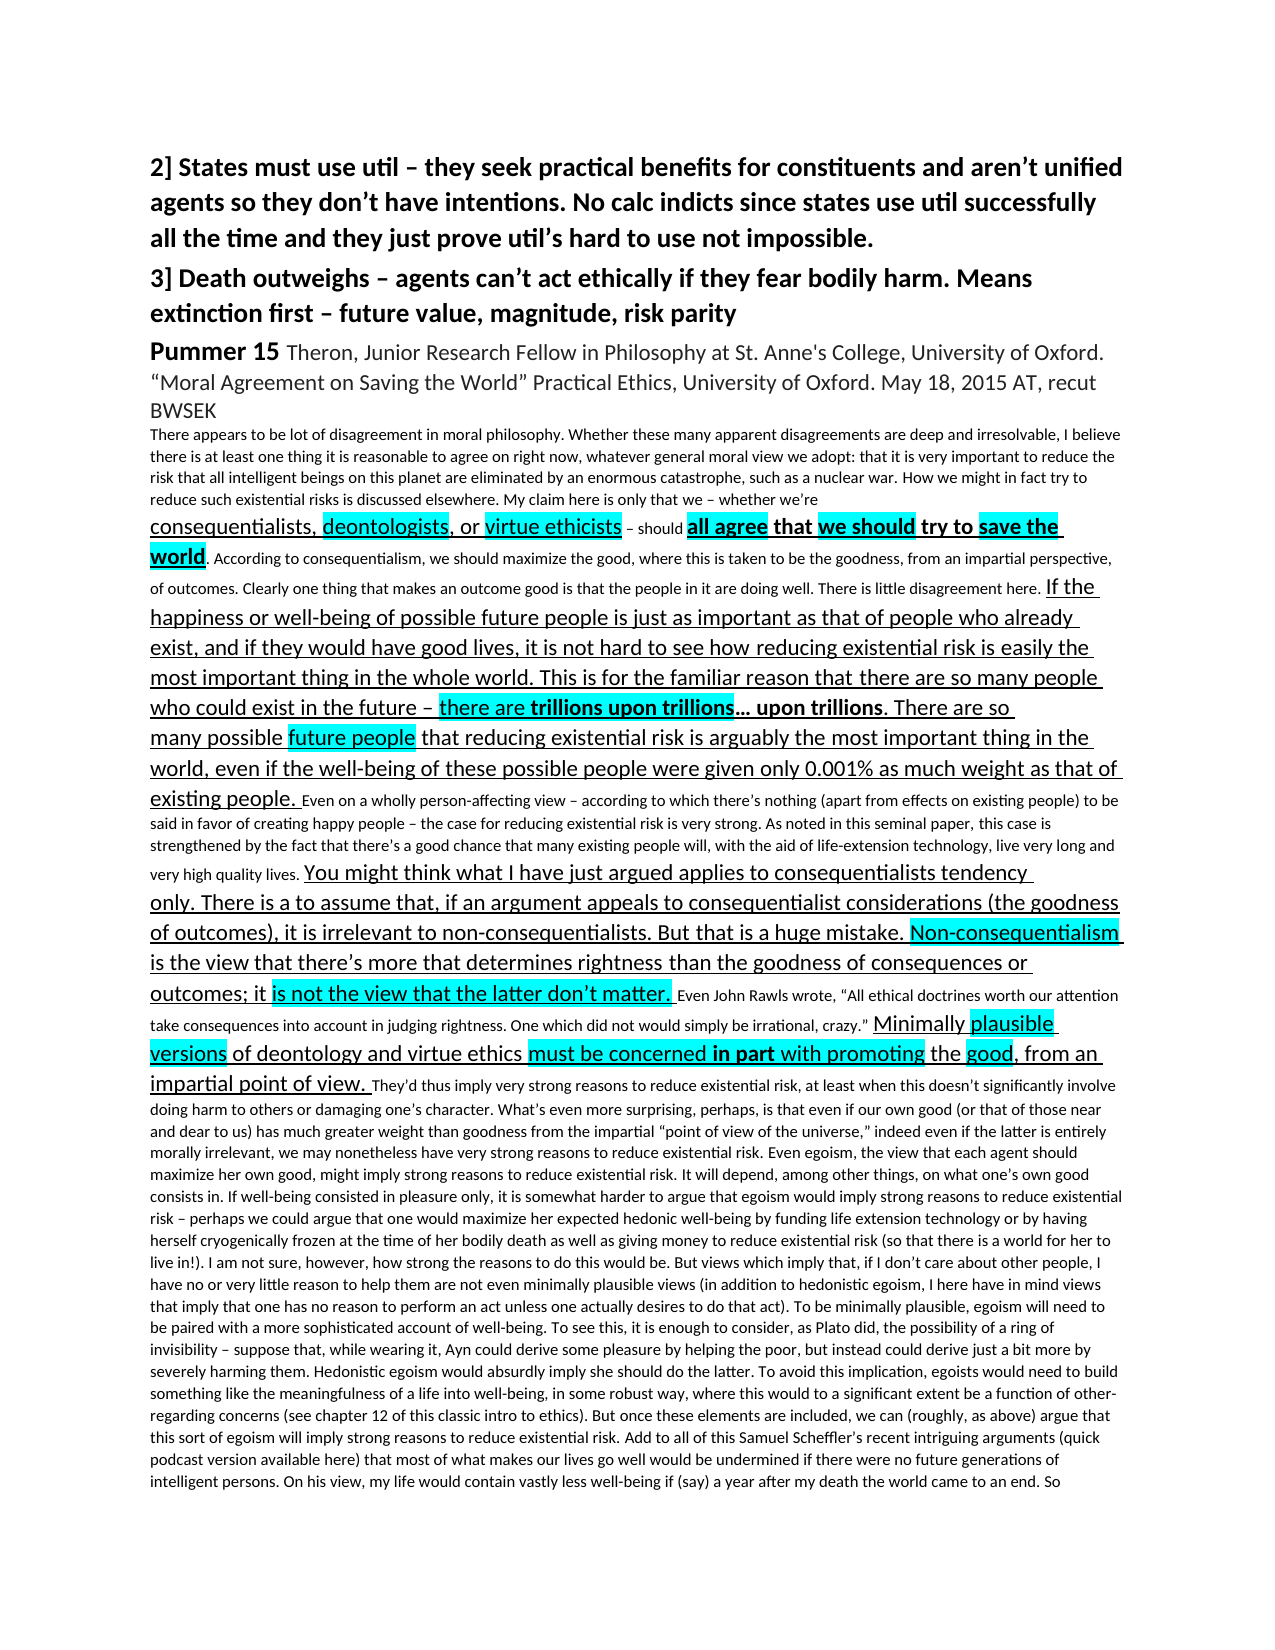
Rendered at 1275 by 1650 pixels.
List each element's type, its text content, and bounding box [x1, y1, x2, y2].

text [150, 424, 1125, 1491]
subtitle 3] Death outweighs – agents can’t act ethically if they fear bodily harm. Means extinction first – future value, magnitude, risk parity [150, 261, 1125, 330]
text Pummer 15 Theron, Junior Research Fellow in Philosophy at St. Anne's College, University of Oxford. “Moral Agreement on Saving the World” Practical Ethics, University of Oxford. May 18, 2015 AT, recut BWSEK [150, 332, 1125, 424]
subtitle 2] States must use util – they seek practical benefits for constituents and aren’t unified agents so they don’t have intentions. No calc indicts since states use util successfully all the time and they just prove util’s hard to use not impossible. [150, 150, 1125, 254]
